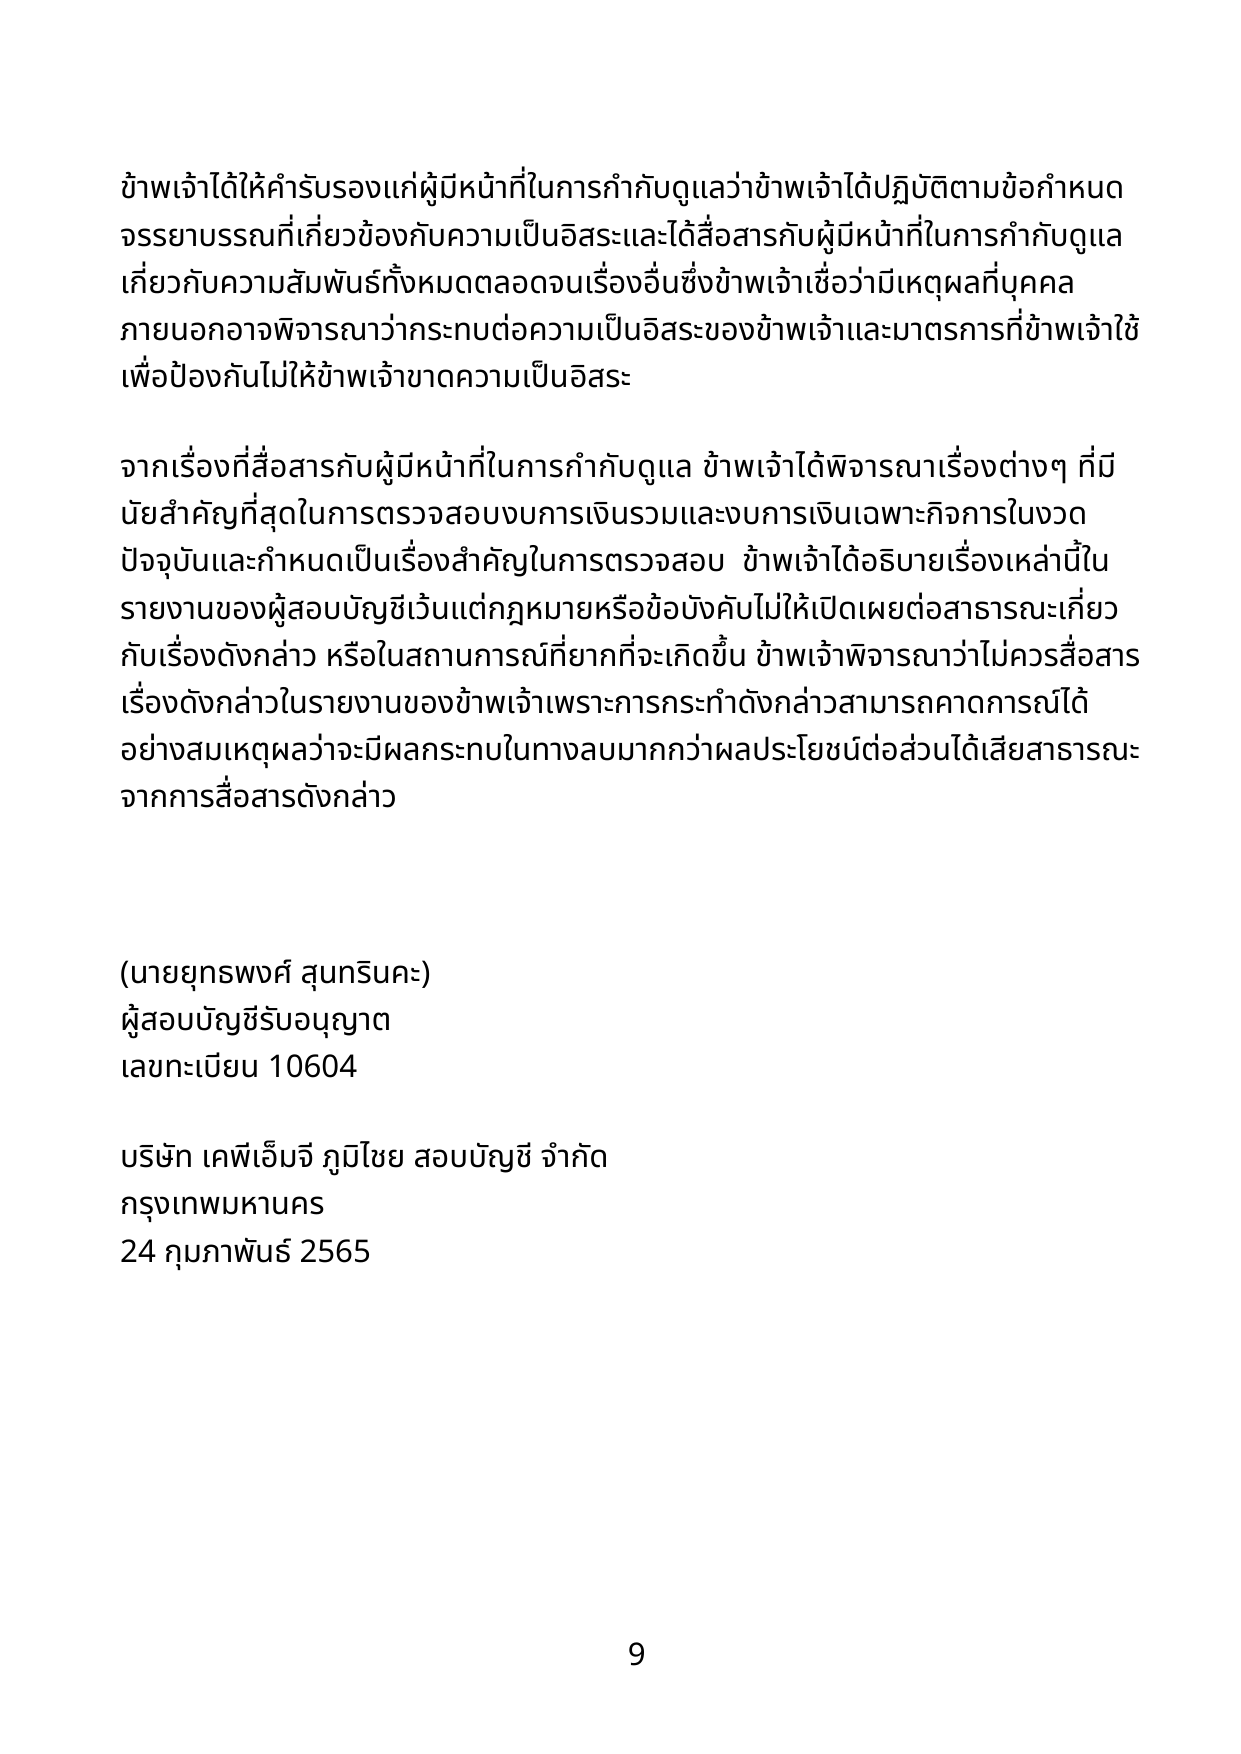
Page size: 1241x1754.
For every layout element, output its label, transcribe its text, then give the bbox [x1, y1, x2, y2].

text กรุงเทพมหานคร [120, 1182, 1153, 1229]
text 24 กุมภาพันธ์ 2565 [120, 1229, 1153, 1276]
text (นายยุทธพงศ์ สุนทรินคะ) [120, 950, 1158, 997]
text เลขทะเบียน 10604 [120, 1044, 1158, 1092]
text จากเรื่องที่สื่อสารกับผู้มีหน้าที่ในการกำกับดูแล ข้าพเจ้าได้พิจารณาเรื่องต่างๆ ที่มีนัยสำคัญที่สุดในการตรวจสอบงบการเงินรวมและงบการเงินเฉพาะกิจการในงวดปัจจุบันและกำหนดเป็นเรื่องสำคัญในการตรวจสอบ ข้าพเจ้าได้อธิบายเรื่องเหล่านี้ในรายงานของผู้สอบบัญชีเว้นแต่กฎหมายหรือข้อบังคับไม่ให้เปิดเผยต่อสาธารณะเกี่ยวกับเรื่องดังกล่าว หรือในสถานการณ์ที่ยากที่จะเกิดขึ้น ข้าพเจ้าพิจารณาว่าไม่ควรสื่อสารเรื่องดังกล่าวในรายงานของข้าพเจ้าเพราะการกระทำดังกล่าวสามารถคาดการณ์ได้อย่างสมเหตุผลว่าจะมีผลกระทบในทางลบมากกว่าผลประโยชน์ต่อส่วนได้เสียสาธารณะจากการสื่อสารดังกล่าว [120, 444, 1142, 822]
text บริษัท เคพีเอ็มจี ภูมิไชย สอบบัญชี จำกัด [120, 1134, 1153, 1182]
text ข้าพเจ้าได้ให้คำรับรองแก่ผู้มีหน้าที่ในการกำกับดูแลว่าข้าพเจ้าได้ปฏิบัติตามข้อกำหนดจรรยาบรรณที่เกี่ยวข้องกับความเป็นอิสระและได้สื่อสารกับผู้มีหน้าที่ในการกำกับดูแลเกี่ยวกับความสัมพันธ์ทั้งหมดตลอดจนเรื่องอื่นซึ่งข้าพเจ้าเชื่อว่ามีเหตุผลที่บุคคลภายนอกอาจพิจารณาว่ากระทบต่อความเป็นอิสระของข้าพเจ้าและมาตรการที่ข้าพเจ้าใช้เพื่อป้องกันไม่ให้ข้าพเจ้าขาดความเป็นอิสระ [120, 166, 1142, 402]
text ผู้สอบบัญชีรับอนุญาต [120, 997, 1158, 1044]
